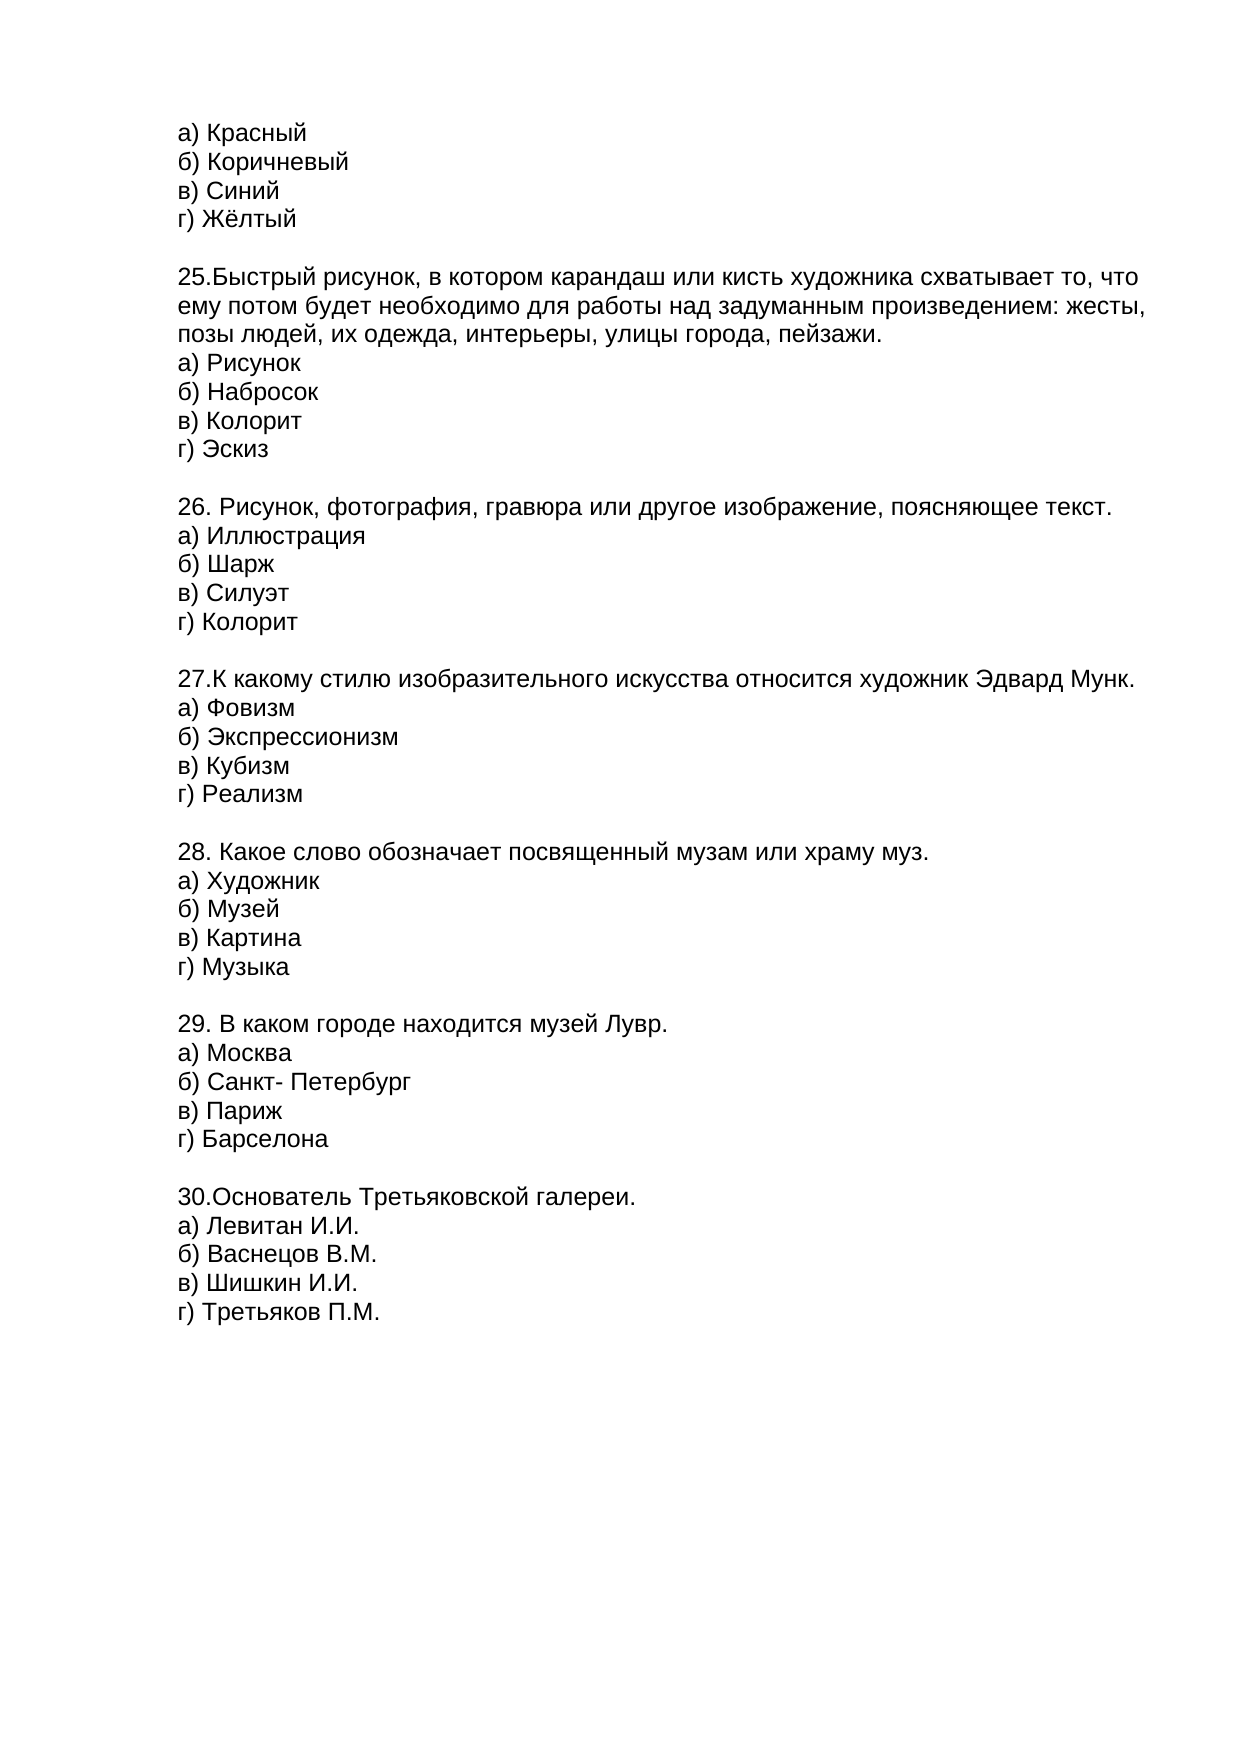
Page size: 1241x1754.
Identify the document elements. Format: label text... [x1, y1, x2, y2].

text б) Музей [177, 894, 1152, 923]
text а) Иллюстрация [177, 521, 1152, 549]
text б) Коричневый [177, 147, 1152, 176]
text 30.Основатель Третьяковской галереи. [177, 1182, 1152, 1211]
text а) Москва [177, 1038, 1152, 1067]
text б) Набросок [177, 377, 1152, 406]
text б) Васнецов В.М. [177, 1239, 1152, 1268]
text г) Колорит [177, 607, 1152, 636]
text г) Жёлтый [177, 204, 1152, 233]
text г) Третьяков П.М. [177, 1297, 1152, 1326]
text 26. Рисунок, фотография, гравюра или другое изображение, поясняющее текст. [177, 492, 1152, 521]
text 29. В каком городе находится музей Лувр. [177, 1009, 1152, 1038]
text а) Левитан И.И. [177, 1211, 1152, 1239]
text 25.Быстрый рисунок, в котором карандаш или кисть художника схватывает то, что ему потом будет необходимо для работы над задуманным произведением: жесты, позы людей, их одежда, интерьеры, улицы города, пейзажи. [177, 262, 1152, 348]
text в) Картина [177, 923, 1152, 952]
text 28. Какое слово обозначает посвященный музам или храму муз. [177, 837, 1152, 866]
text г) Эскиз [177, 434, 1152, 463]
text в) Синий [177, 176, 1152, 204]
text б) Шарж [177, 549, 1152, 578]
text в) Колорит [177, 406, 1152, 434]
text а) Художник [177, 866, 1152, 894]
text в) Силуэт [177, 578, 1152, 607]
text б) Санкт- Петербург [177, 1067, 1152, 1096]
text а) Фовизм [177, 693, 1152, 722]
text б) Экспрессионизм [177, 722, 1152, 751]
text в) Кубизм [177, 751, 1152, 779]
text г) Барселона [177, 1124, 1152, 1153]
text а) Рисунок [177, 348, 1152, 377]
text г) Реализм [177, 779, 1152, 808]
text в) Париж [177, 1096, 1152, 1124]
text а) Красный [177, 118, 1152, 147]
text г) Музыка [177, 952, 1152, 981]
text в) Шишкин И.И. [177, 1268, 1152, 1297]
text 27.К какому стилю изобразительного искусства относится художник Эдвард Мунк. [177, 664, 1152, 693]
